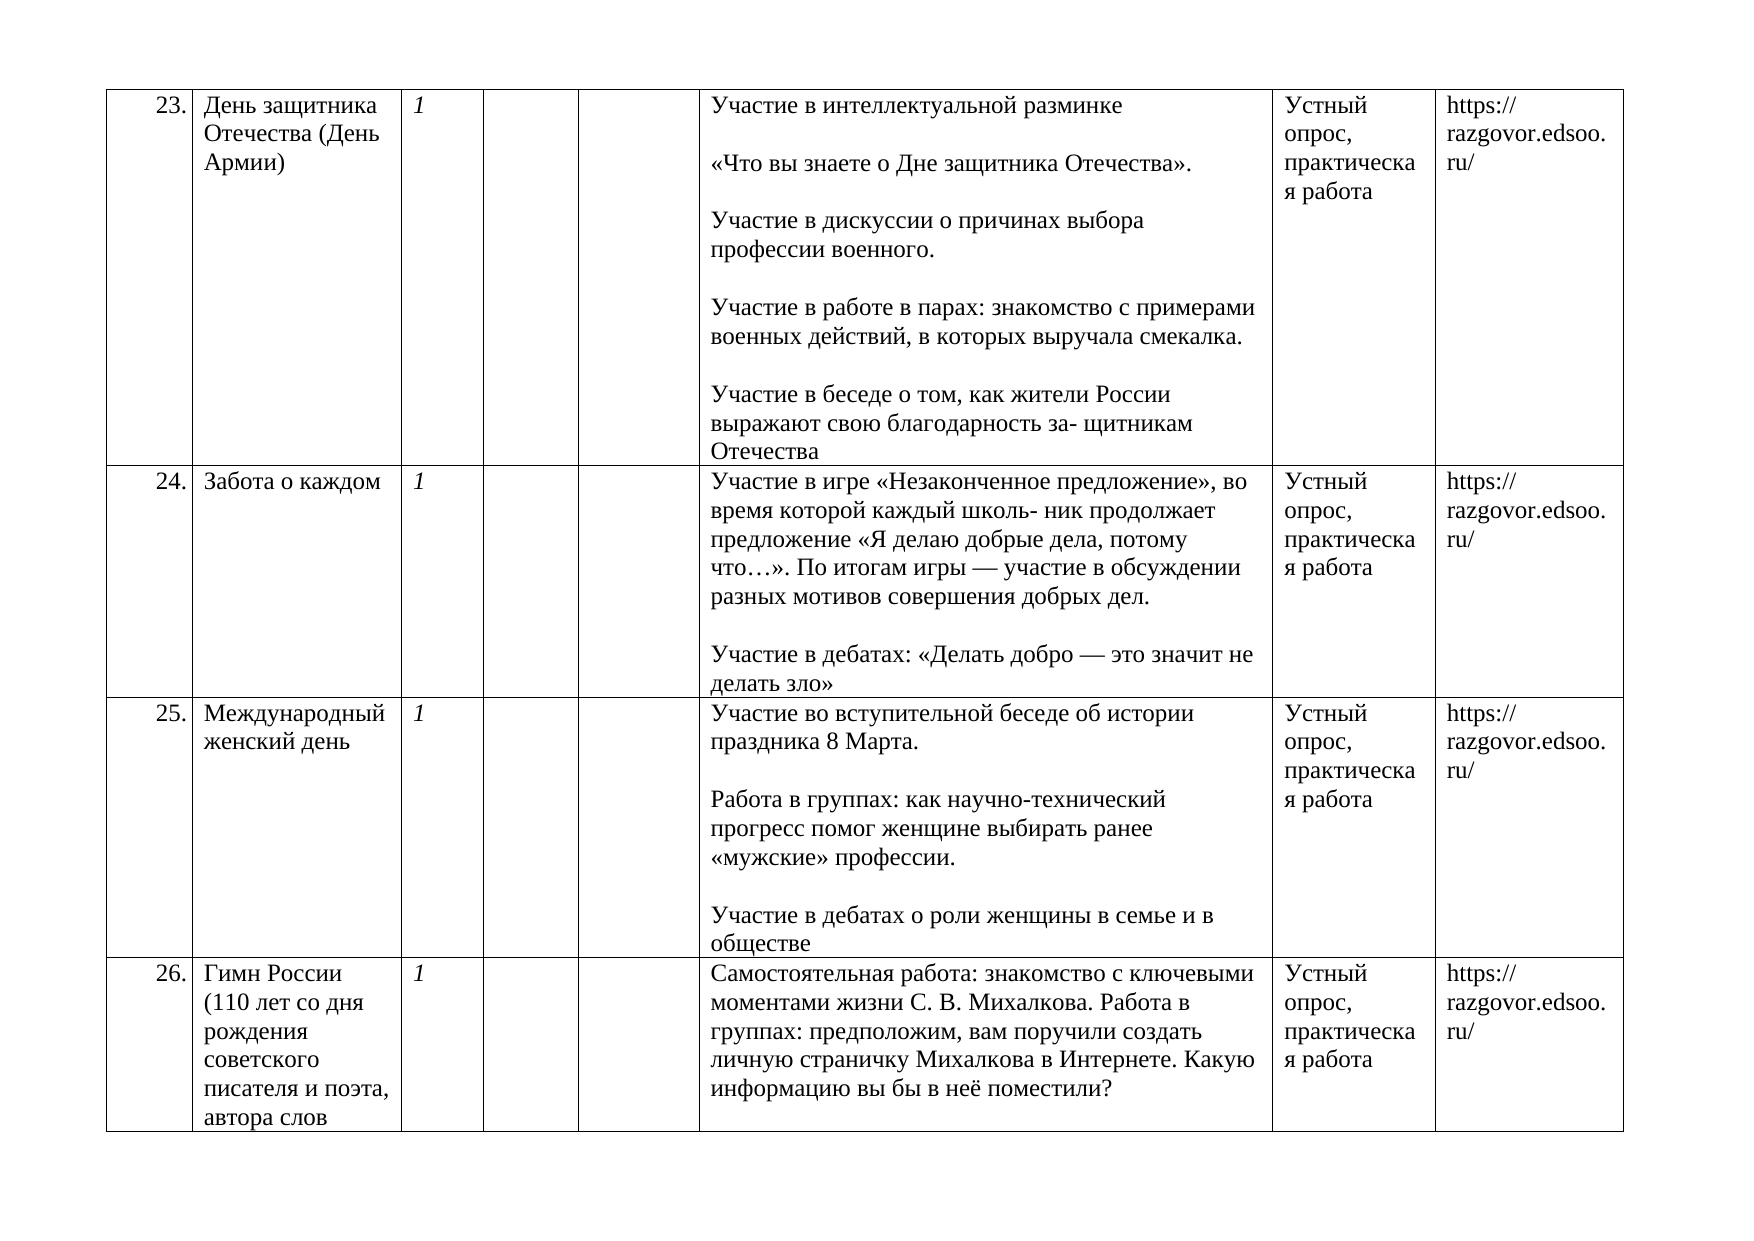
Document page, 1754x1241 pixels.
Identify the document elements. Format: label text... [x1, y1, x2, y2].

table_cell [484, 90, 578, 465]
table_cell Участие в игре «Незаконченное предложение», во время которой каждый школь- ник продолжает предложение «Я делаю добрые дела, потому что…». По итогам игры — участие в обсуждении разных мотивов совершения добрых дел. Участие в дебатах: «Делать добро — это значит не делать зло» [700, 466, 1272, 697]
table_cell [484, 698, 578, 957]
table_cell [107, 90, 192, 465]
table_cell [579, 90, 699, 465]
table_cell https://razgovor.edsoo.ru/ [1436, 698, 1623, 957]
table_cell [1273, 90, 1435, 465]
table_cell [107, 466, 192, 697]
table_cell https://razgovor.edsoo.ru/ [1436, 466, 1623, 697]
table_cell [1436, 958, 1623, 1131]
table_cell [484, 958, 578, 1131]
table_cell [1436, 90, 1623, 465]
table_cell Участие во вступительной беседе об истории праздника 8 Марта. Работа в группах: как научно-технический прогресс помог женщине выбирать ранее «мужские» профессии. Участие в дебатах о роли женщины в семье и в обществе [700, 698, 1272, 957]
table_cell Забота о каждом [193, 466, 401, 697]
table_cell Устный опрос, практическая работа [1273, 466, 1435, 697]
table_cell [1273, 958, 1435, 1131]
table_cell Международный женский день [193, 698, 401, 957]
table_cell [107, 698, 192, 957]
table_cell [107, 958, 192, 1131]
table_cell День защитника Отечества (День Армии) [193, 90, 401, 465]
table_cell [700, 958, 1272, 1131]
table_cell Участие в интеллектуальной разминке «Что вы знаете о Дне защитника Отечества». Участие в дискуссии о причинах выбора профессии военного. Участие в работе в парах: знакомство с примерами военных действий, в которых выручала смекалка. Участие в беседе о том, как жители России выражают свою благодарность за- щитникам Отечества [700, 90, 1272, 465]
table_cell [579, 466, 699, 697]
table_cell [579, 698, 699, 957]
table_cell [193, 958, 401, 1131]
table_cell 1 [402, 698, 483, 957]
table_cell [484, 466, 578, 697]
table_cell 1 [402, 958, 483, 1131]
table_cell 1 [402, 466, 483, 697]
table_cell [579, 958, 699, 1131]
table_cell Устный опрос, практическая работа [1273, 698, 1435, 957]
table_cell 1 [402, 90, 483, 465]
